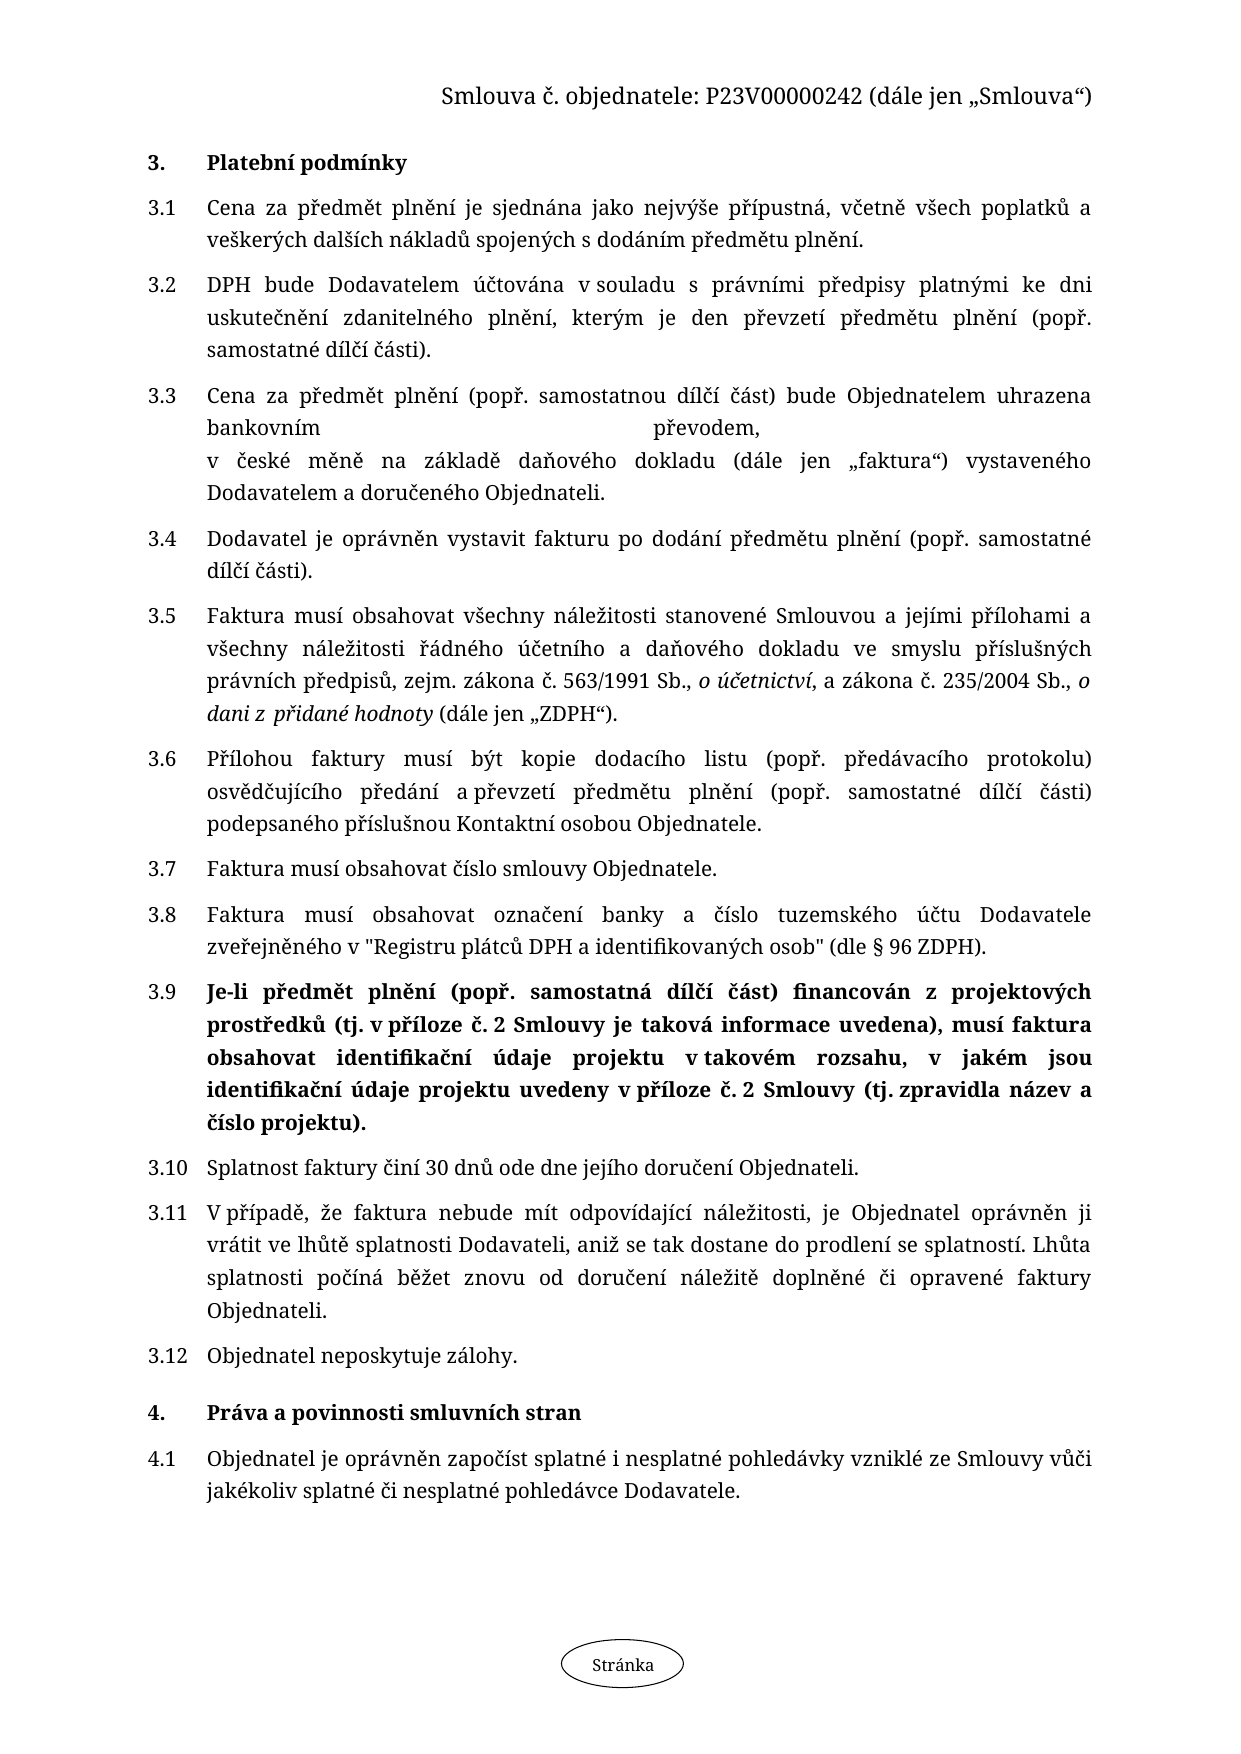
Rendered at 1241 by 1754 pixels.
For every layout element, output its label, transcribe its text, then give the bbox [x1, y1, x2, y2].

list Objednatel je oprávněn započíst splatné i nesplatné pohledávky vzniklé ze Smlouvy vůči jakékoliv splatné či nesplatné pohledávce Dodavatele. [148, 1444, 1093, 1505]
list Splatnost faktury činí 30 dnů ode dne jejího doručení Objednateli. [148, 1153, 1093, 1181]
list DPH bude Dodavatelem účtována v souladu s právními předpisy platnými ke dni uskutečnění zdanitelného plnění, kterým je den převzetí předmětu plnění (popř. samostatné dílčí části). [148, 270, 1093, 364]
list Objednatel neposkytuje zálohy. [148, 1341, 1093, 1369]
list Faktura musí obsahovat označení banky a číslo tuzemského účtu Dodavatele zveřejněného v "Registru plátců DPH a identifikovaných osob" (dle § 96 ZDPH). [148, 900, 1093, 961]
list Práva a povinnosti smluvních stran [148, 1398, 1093, 1427]
list Platební podmínky [148, 148, 1093, 176]
list Cena za předmět plnění (popř. samostatnou dílčí část) bude Objednatelem uhrazena bankovním převodem, v české měně na základě daňového dokladu (dále jen „faktura“) vystaveného Dodavatelem a doručeného Objednateli. [148, 381, 1093, 507]
list Je-li předmět plnění (popř. samostatná dílčí část) financován z projektových prostředků (tj. v příloze č. 2 Smlouvy je taková informace uvedena), musí faktura obsahovat identifikační údaje projektu v takovém rozsahu, v jakém jsou identifikační údaje projektu uvedeny v příloze č. 2 Smlouvy (tj. zpravidla název a číslo projektu). [148, 977, 1093, 1136]
list V případě, že faktura nebude mít odpovídající náležitosti, je Objednatel oprávněn ji vrátit ve lhůtě splatnosti Dodavateli, aniž se tak dostane do prodlení se splatností. Lhůta splatnosti počíná běžet znovu od doručení náležitě doplněné či opravené faktury Objednateli. [148, 1198, 1093, 1324]
list Faktura musí obsahovat číslo smlouvy Objednatele. [148, 854, 1093, 883]
list Faktura musí obsahovat všechny náležitosti stanovené Smlouvou a jejími přílohami a všechny náležitosti řádného účetního a daňového dokladu ve smyslu příslušných právních předpisů, zejm. zákona č. 563/1991 Sb., o účetnictví, a zákona č. 235/2004 Sb., o dani z přidané hodnoty (dále jen „ZDPH“). [148, 601, 1093, 728]
list Cena za předmět plnění je sjednána jako nejvýše přípustná, včetně všech poplatků a veškerých dalších nákladů spojených s dodáním předmětu plnění. [148, 193, 1093, 254]
list Dodavatel je oprávněn vystavit fakturu po dodání předmětu plnění (popř. samostatné dílčí části). [148, 524, 1093, 585]
list Přílohou faktury musí být kopie dodacího listu (popř. předávacího protokolu) osvědčujícího předání a převzetí předmětu plnění (popř. samostatné dílčí části) podepsaného příslušnou Kontaktní osobou Objednatele. [148, 744, 1093, 838]
